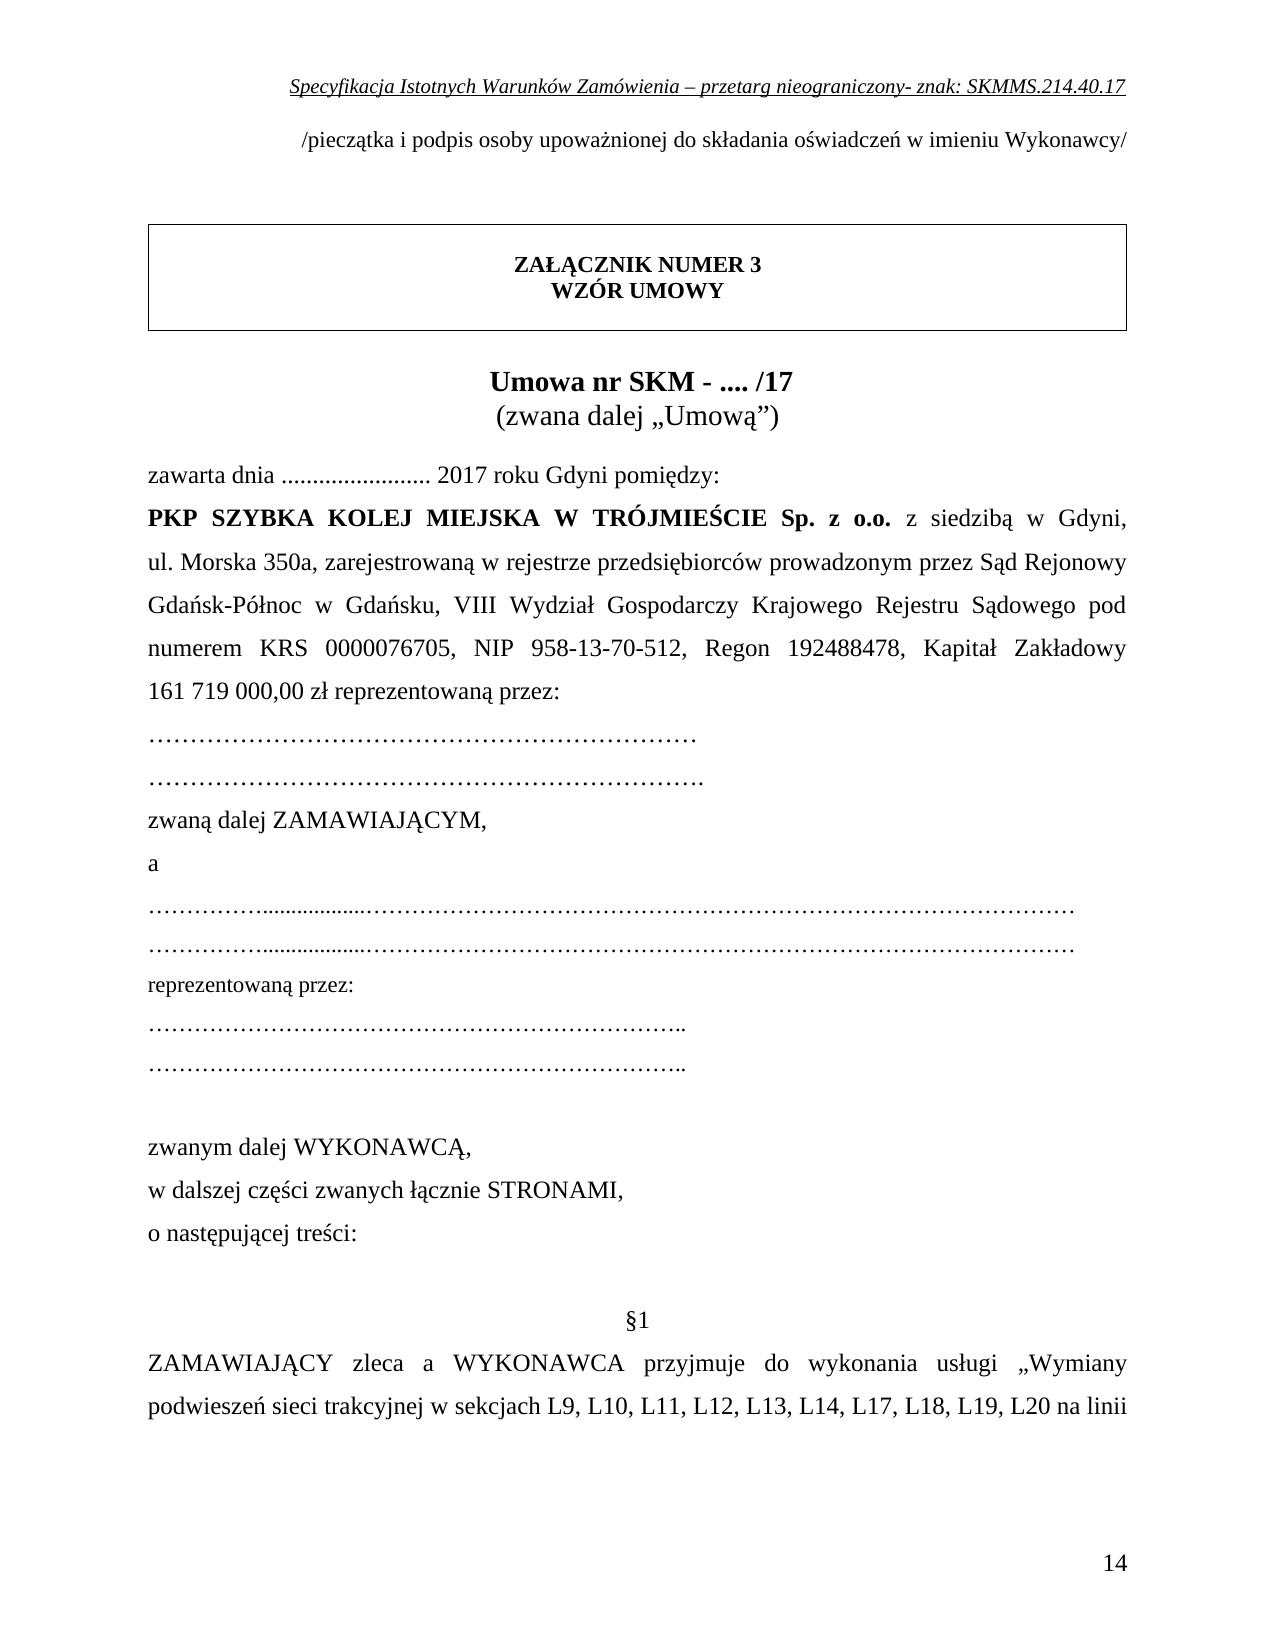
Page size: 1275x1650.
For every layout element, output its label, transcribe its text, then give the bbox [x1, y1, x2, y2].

text …………………………………………………………. [148, 762, 1127, 791]
text /pieczątka i podpis osoby upoważnionej do składania oświadczeń w imieniu Wykonawcy/ [148, 127, 1127, 153]
text …………………………………………………………….. [148, 1049, 1127, 1076]
text Umowa nr SKM - .... /17 [148, 364, 1127, 398]
text a [148, 848, 1127, 877]
text …………………………………………………………….. [148, 1010, 1127, 1036]
text o następującej treści: [148, 1218, 1127, 1247]
text w dalszej części zwanych łącznie STRONAMI, [148, 1175, 1127, 1204]
text ……………..................………………………………………………………………………………… [148, 931, 1127, 957]
text (zwana dalej „Umową”) [148, 398, 1127, 432]
text zwanym dalej WYKONAWCĄ, [148, 1132, 1127, 1161]
table_header ZAŁĄCZNIK NUMER 3 WZÓR UMOWY [149, 225, 1126, 330]
text reprezentowaną przez: [148, 971, 1127, 997]
text ………………………………………………………… [148, 719, 1127, 748]
text zawarta dnia ........................ 2017 roku Gdyni pomiędzy: [148, 460, 1127, 489]
text zwaną dalej ZAMAWIAJĄCYM, [148, 805, 1127, 834]
text ……………..................………………………………………………………………………………… [148, 892, 1127, 918]
text §1 [148, 1305, 1127, 1333]
text PKP SZYBKA KOLEJ MIEJSKA W TRÓJMIEŚCIE Sp. z o.o. z siedzibą w Gdyni, ul. Morska 350a, zarejestrowaną w rejestrze przedsiębiorców prowadzonym przez Sąd Rejonowy Gdańsk-Północ w Gdańsku, VIII Wydział Gospodarczy Krajowego Rejestru Sądowego pod numerem KRS 0000076705, NIP 958-13-70-512, Regon 192488478, Kapitał Zakładowy 161 719 000,00 zł reprezentowaną przez: [148, 503, 1127, 705]
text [148, 1348, 1127, 1420]
